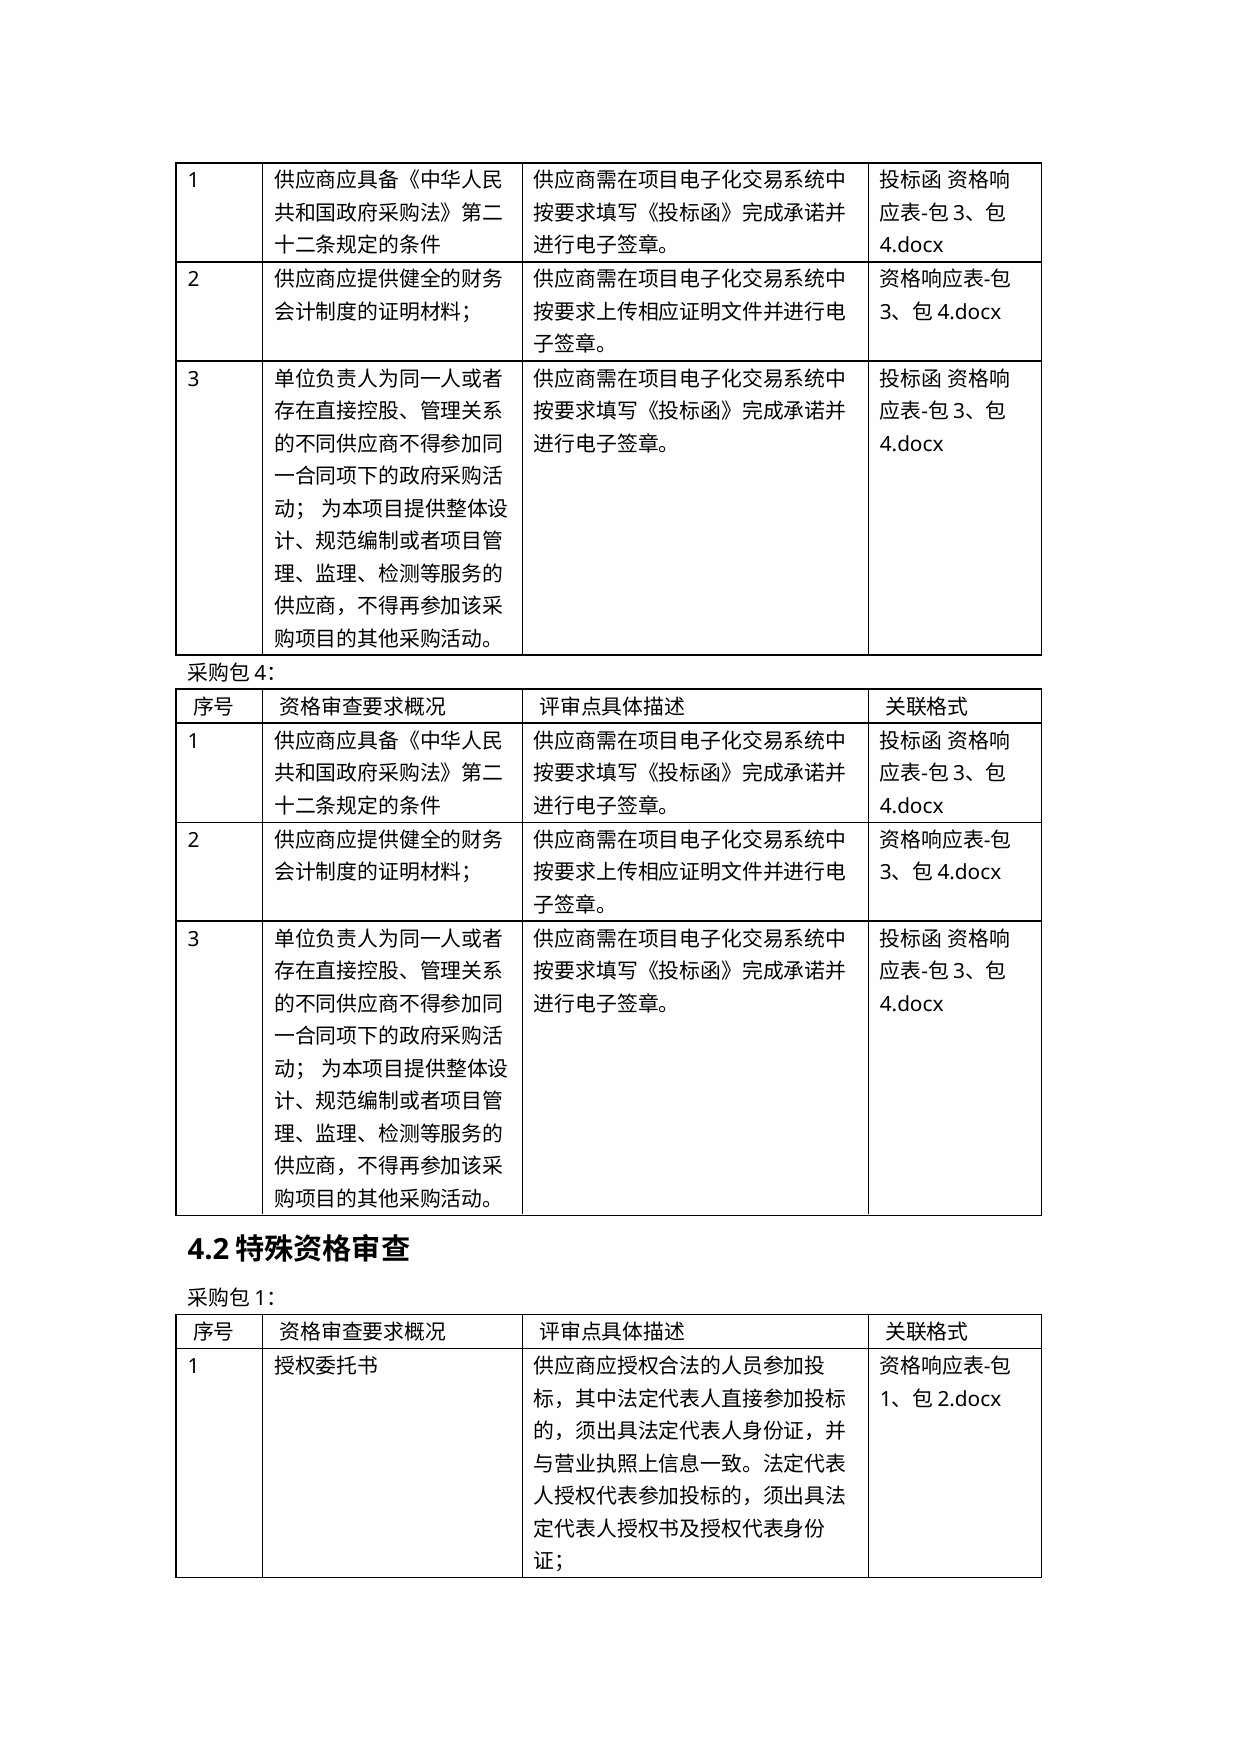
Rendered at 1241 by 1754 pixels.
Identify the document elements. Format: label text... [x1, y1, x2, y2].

table_cell 单位负责人为同一人或者存在直接控股、管理关系的不同供应商不得参加同一合同项下的政府采购活动； 为本项目提供整体设计、规范编制或者项目管理、监理、检测等服务的供应商，不得再参加该采购项目的其他采购活动。 [263, 922, 522, 1214]
table_cell 供应商应授权合法的人员参加投标，其中法定代表人直接参加投标的，须出具法定代表人身份证，并与营业执照上信息一致。法定代表人授权代表参加投标的，须出具法定代表人授权书及授权代表身份证； [523, 1349, 868, 1577]
table_cell 资格响应表-包1、包2.docx [869, 1349, 1041, 1577]
table_header 关联格式 [869, 1315, 1041, 1348]
table_cell 供应商应提供健全的财务会计制度的证明材料； [263, 823, 522, 920]
table_header 序号 [177, 1315, 262, 1348]
table_cell 投标函 资格响应表-包3、包4.docx [869, 922, 1041, 1214]
table_cell 授权委托书 [263, 1349, 522, 1577]
table_cell 资格响应表-包3、包4.docx [869, 263, 1041, 360]
table_cell 资格响应表-包3、包4.docx [869, 823, 1041, 920]
table_header 关联格式 [869, 690, 1041, 722]
table_cell 供应商需在项目电子化交易系统中按要求填写《投标函》完成承诺并进行电子签章。 [523, 724, 868, 821]
table_cell 3 [177, 922, 262, 1214]
table_cell 2 [177, 263, 262, 360]
table_cell 供应商需在项目电子化交易系统中按要求填写《投标函》完成承诺并进行电子签章。 [523, 164, 868, 261]
table_header 资格审查要求概况 [263, 1315, 522, 1348]
table_cell 1 [177, 1349, 262, 1577]
table_header 评审点具体描述 [523, 1315, 868, 1348]
table_cell 供应商需在项目电子化交易系统中按要求上传相应证明文件并进行电子签章。 [523, 263, 868, 360]
text 采购包4： [187, 656, 1053, 688]
table_header 序号 [177, 690, 262, 722]
table_cell 供应商应具备《中华人民共和国政府采购法》第二十二条规定的条件 [263, 724, 522, 821]
table_cell 供应商需在项目电子化交易系统中按要求填写《投标函》完成承诺并进行电子签章。 [523, 922, 868, 1214]
table_cell 投标函 资格响应表-包3、包4.docx [869, 362, 1041, 654]
table_cell 投标函 资格响应表-包3、包4.docx [869, 724, 1041, 821]
table_cell 供应商应具备《中华人民共和国政府采购法》第二十二条规定的条件 [263, 164, 522, 261]
table_cell 供应商需在项目电子化交易系统中按要求上传相应证明文件并进行电子签章。 [523, 823, 868, 920]
table_cell 1 [177, 164, 262, 261]
table_cell 单位负责人为同一人或者存在直接控股、管理关系的不同供应商不得参加同一合同项下的政府采购活动； 为本项目提供整体设计、规范编制或者项目管理、监理、检测等服务的供应商，不得再参加该采购项目的其他采购活动。 [263, 362, 522, 654]
table_header 资格审查要求概况 [263, 690, 522, 722]
table_cell 2 [177, 823, 262, 920]
text 4.2特殊资格审查 [187, 1216, 1053, 1281]
table_cell 供应商应提供健全的财务会计制度的证明材料； [263, 263, 522, 360]
table_header 评审点具体描述 [523, 690, 868, 722]
table_cell 1 [177, 724, 262, 821]
text 采购包1： [187, 1281, 1053, 1313]
table_cell 投标函 资格响应表-包3、包4.docx [869, 164, 1041, 261]
table_cell 3 [177, 362, 262, 654]
table_cell 供应商需在项目电子化交易系统中按要求填写《投标函》完成承诺并进行电子签章。 [523, 362, 868, 654]
